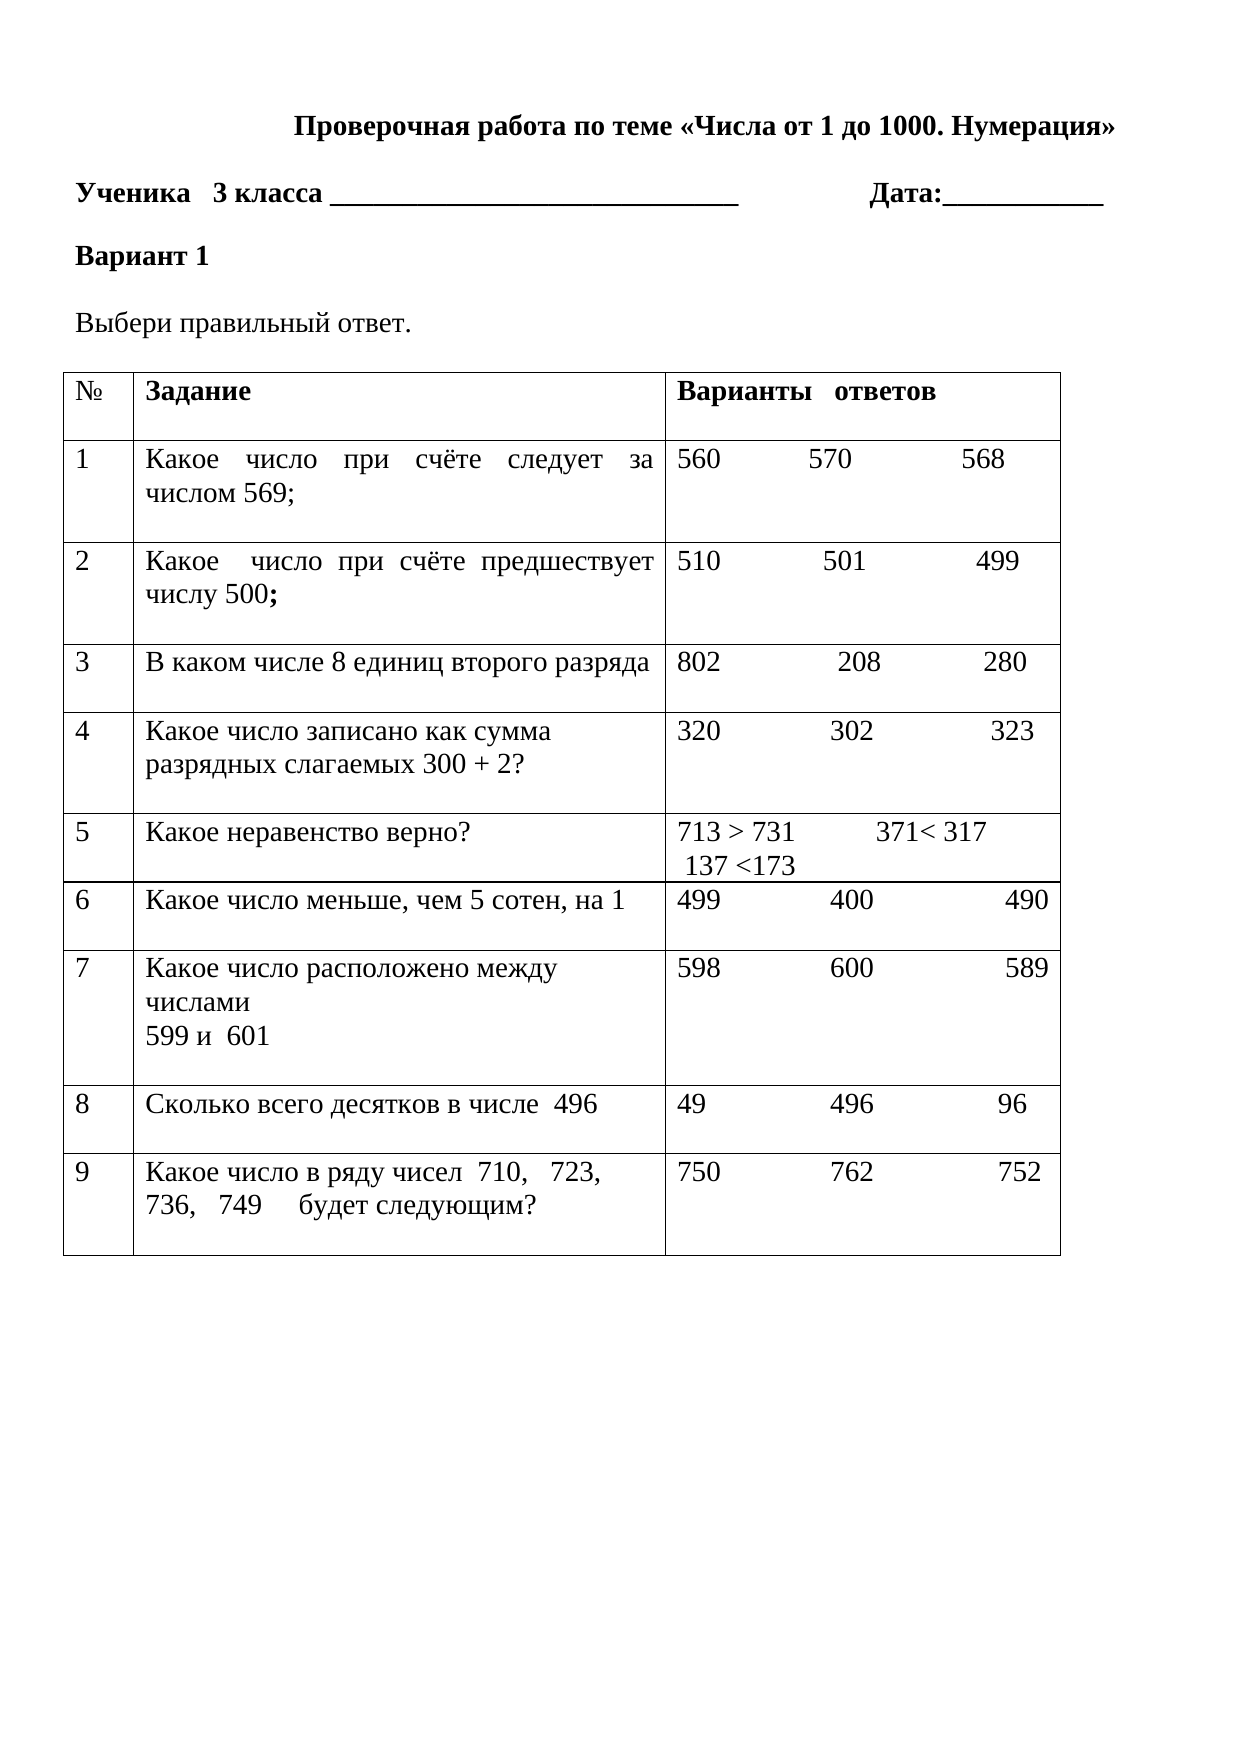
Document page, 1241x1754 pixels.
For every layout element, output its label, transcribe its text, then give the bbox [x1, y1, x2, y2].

table_cell 6 [64, 883, 133, 949]
table_header Варианты ответов [666, 373, 1060, 440]
table_cell 802 208 280 [666, 645, 1060, 712]
table_cell Какое число в ряду чисел 710, 723, 736, 749 будет следующим? [134, 1154, 665, 1254]
table_cell 1 [64, 441, 133, 542]
table_cell Какое число расположено между числами 599 и 601 [134, 951, 665, 1085]
table_header Задание [134, 373, 665, 440]
table_cell 713 > 731 371< 317 137 <173 [666, 814, 1060, 881]
table_cell Какое число записано как сумма разрядных слагаемых 300 + 2? [134, 713, 665, 813]
table_cell Какое число меньше, чем 5 сотен, на 1 [134, 883, 665, 949]
table_cell 2 [64, 543, 133, 643]
table_cell 598 600 589 [666, 951, 1060, 1085]
table_cell 3 [64, 645, 133, 712]
table_cell 5 [64, 814, 133, 881]
table_cell Какое число при счёте следует за числом 569; [134, 441, 665, 542]
table_cell Какое неравенство верно? [134, 814, 665, 881]
table_cell 510 501 499 [666, 543, 1060, 643]
table_cell 7 [64, 951, 133, 1085]
table_cell 750 762 752 [666, 1154, 1060, 1254]
table_cell 320 302 323 [666, 713, 1060, 813]
table_cell 4 [64, 713, 133, 813]
table_header № [64, 373, 133, 440]
table_cell Сколько всего десятков в числе 496 [134, 1086, 665, 1153]
text Проверочная работа по теме «Числа от 1 до 1000. Нумерация» [75, 108, 1165, 142]
table_cell 8 [64, 1086, 133, 1153]
table_cell В каком числе 8 единиц второго разряда [134, 645, 665, 712]
table_cell 9 [64, 1154, 133, 1254]
text Вариант 1 [75, 238, 1165, 271]
text Ученика 3 класса ____________________________ Дата:___________ [75, 176, 1165, 209]
table_cell 49 496 96 [666, 1086, 1060, 1153]
table_cell Какое число при счёте предшествует числу 500; [134, 543, 665, 643]
table_cell 560 570 568 [666, 441, 1060, 542]
table_cell 499 400 490 [666, 883, 1060, 949]
text Выбери правильный ответ. [75, 305, 1165, 338]
